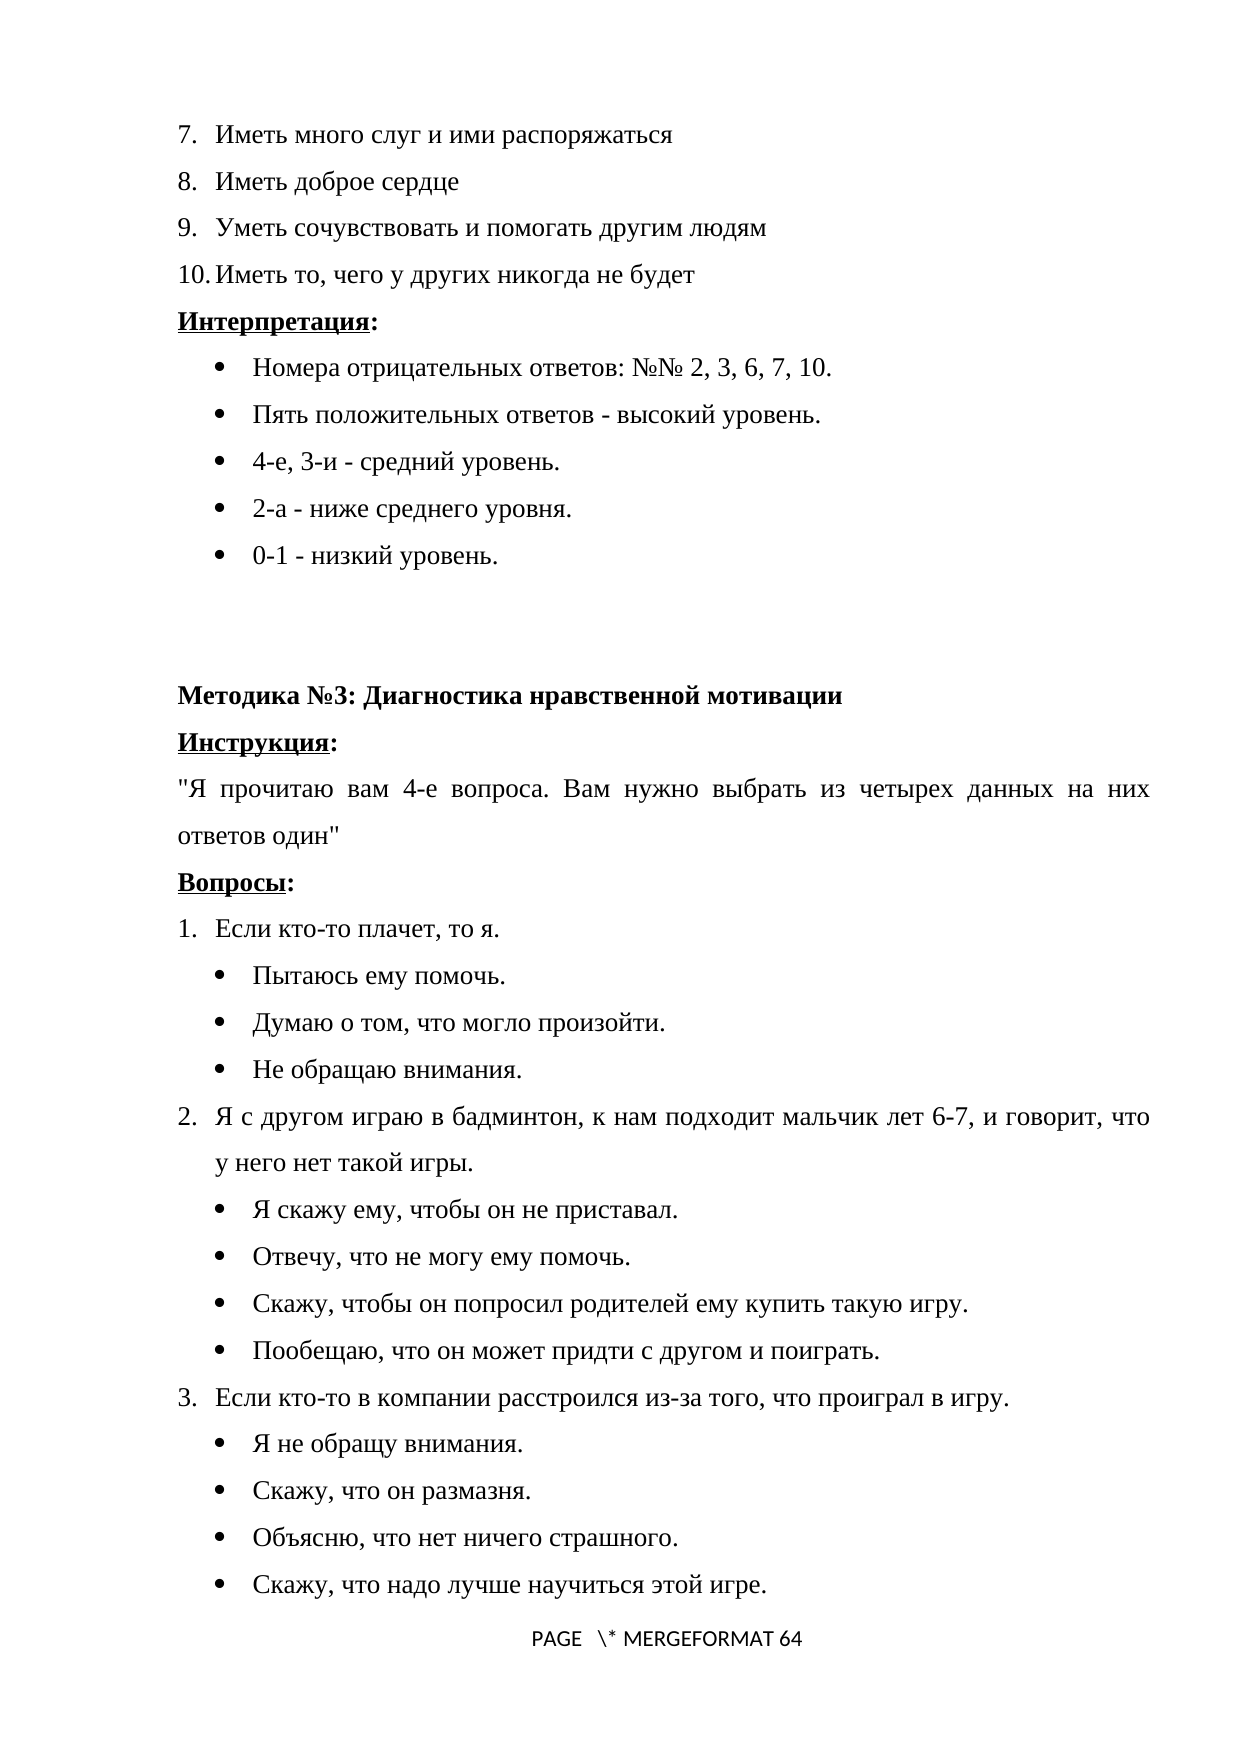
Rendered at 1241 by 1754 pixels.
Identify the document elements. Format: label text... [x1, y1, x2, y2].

list Я скажу ему, чтобы он не приставал. [215, 1193, 1152, 1224]
list Скажу, чтобы он попросил родителей ему купить такую игру. [215, 1287, 1152, 1318]
list Я не обращу внимания. [215, 1427, 1152, 1458]
list Пять положительных ответов - высокий уровень. [215, 398, 1152, 429]
text Вопросы: [177, 866, 1152, 897]
list Скажу, что он размазня. [215, 1474, 1152, 1505]
list Номера отрицательных ответов: №№ 2, 3, 6, 7, 10. [215, 351, 1152, 383]
list Отвечу, что не могу ему помочь. [215, 1240, 1152, 1271]
list 0-1 - низкий уровень. [215, 539, 1152, 570]
text "Я прочитаю вам 4-е вопроса. Вам нужно выбрать из четырех данных на них ответов один" [177, 772, 1152, 850]
list Если кто-то в компании расстроился из-за того, что проиграл в игру. [177, 1381, 1152, 1412]
text Интерпретация: [177, 305, 1152, 336]
text Методика №3: Диагностика нравственной мотивации [177, 679, 1152, 710]
text Инструкция: [177, 726, 1152, 757]
list Не обращаю внимания. [215, 1053, 1152, 1084]
list 4-е, 3-и - средний уровень. [215, 445, 1152, 476]
list Думаю о том, что могло произойти. [215, 1006, 1152, 1037]
list Иметь то, чего у других никогда не будет [177, 258, 1152, 289]
list Объясню, что нет ничего страшного. [215, 1521, 1152, 1552]
list Если кто-то плачет, то я. [177, 912, 1152, 944]
list Пообещаю, что он может придти с другом и поиграть. [215, 1334, 1152, 1365]
list Пытаюсь ему помочь. [215, 959, 1152, 990]
list Иметь доброе сердце [177, 165, 1152, 196]
list Уметь сочувствовать и помогать другим людям [177, 211, 1152, 243]
list Я с другом играю в бадминтон, к нам подходит мальчик лет 6-7, и говорит, что у него нет такой игры. [177, 1100, 1152, 1178]
list Скажу, что надо лучше научиться этой игре. [215, 1568, 1152, 1599]
list Иметь много слуг и ими распоряжаться [177, 118, 1152, 149]
list 2-а - ниже среднего уровня. [215, 492, 1152, 523]
